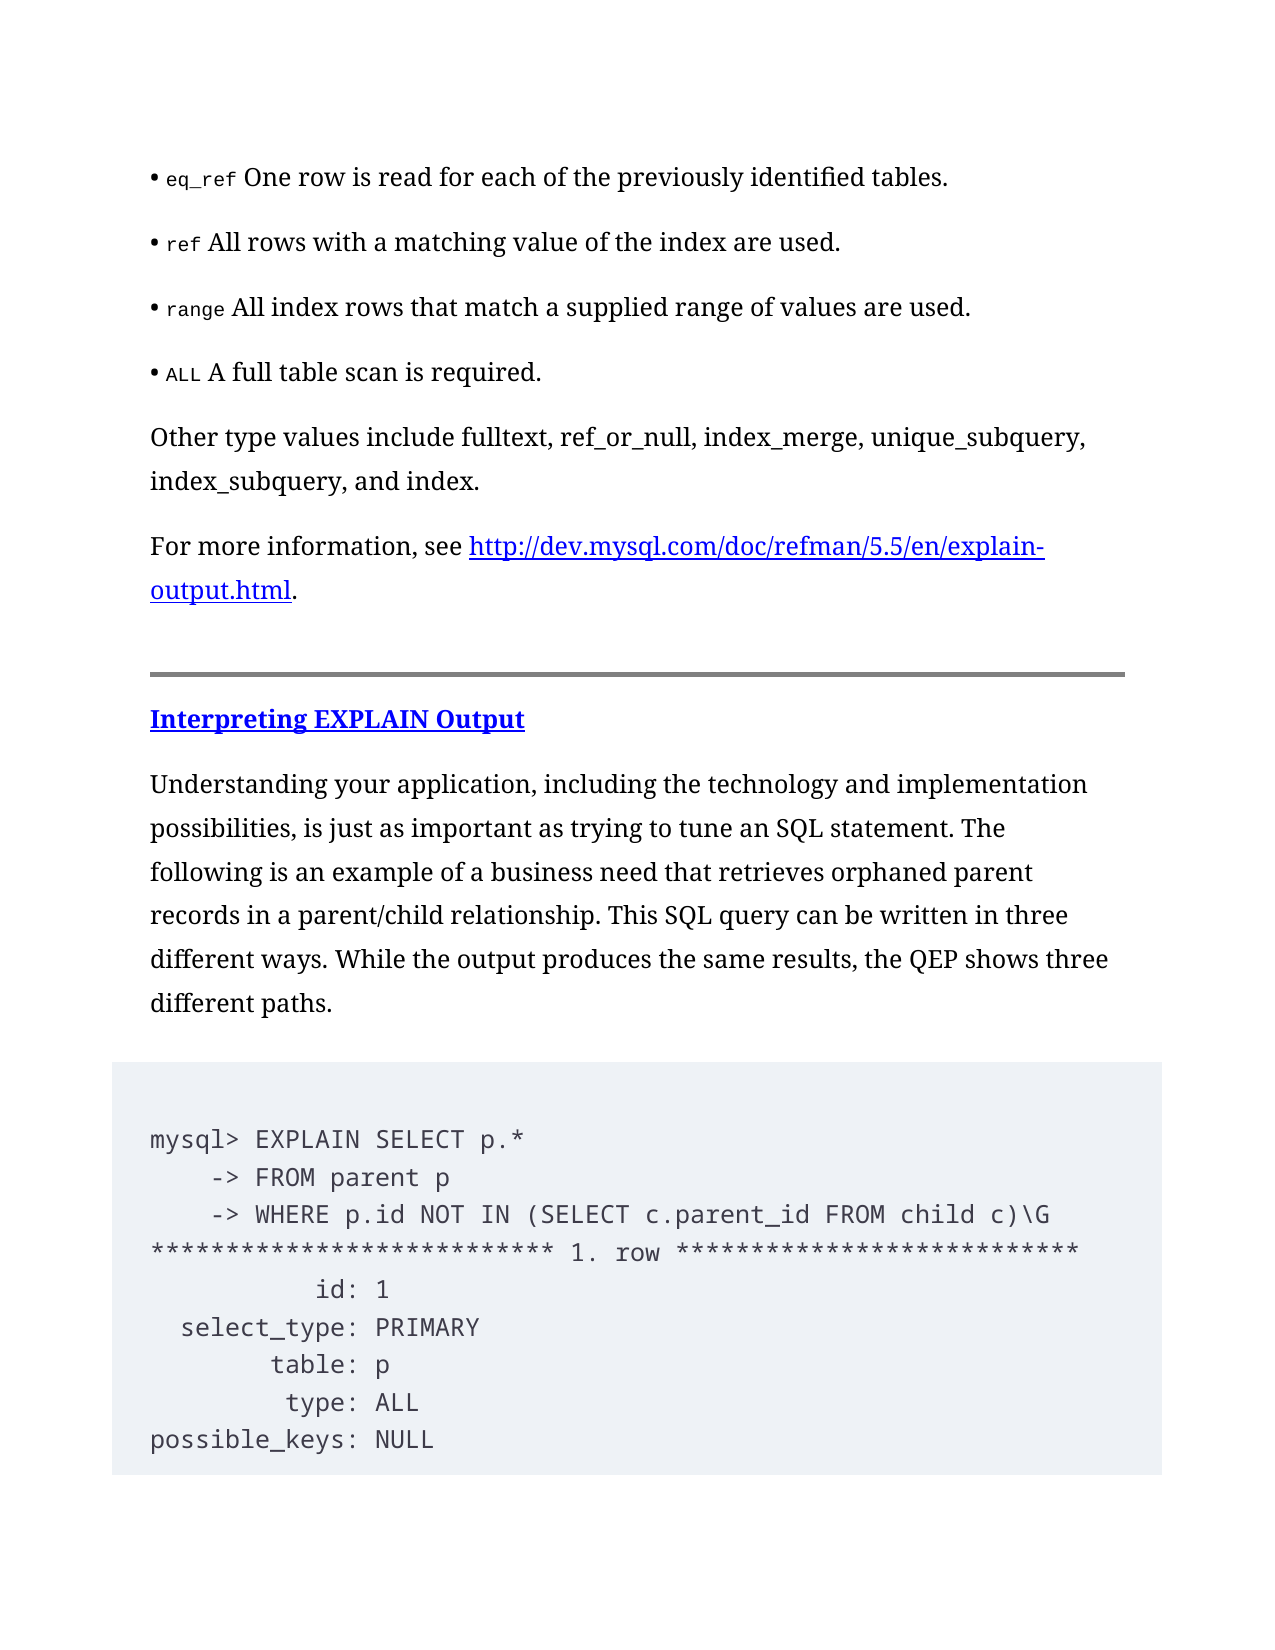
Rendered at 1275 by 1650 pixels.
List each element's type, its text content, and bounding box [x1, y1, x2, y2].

text • ALL A full table scan is required. [150, 345, 1125, 389]
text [112, 1062, 1162, 1475]
text Other type values include fulltext, ref_or_null, index_merge, unique_subquery, index_subquery, and index. [150, 410, 1125, 498]
text • ref All rows with a matching value of the index are used. [150, 215, 1125, 259]
text Understanding your application, including the technology and implementation possibilities, is just as important as trying to tune an SQL statement. The following is an example of a business need that retrieves orphaned parent records in a parent/child relationship. This SQL query can be written in three different ways. While the output produces the same results, the QEP shows three different paths. [150, 757, 1125, 1019]
text • range All index rows that match a supplied range of values are used. [150, 280, 1125, 324]
text • eq_ref One row is read for each of the previously identified tables. [150, 150, 1125, 194]
text For more information, see http://dev.mysql.com/doc/refman/5.5/en/explain-output.html. [150, 519, 1125, 607]
subtitle Interpreting EXPLAIN Output [150, 698, 1125, 736]
